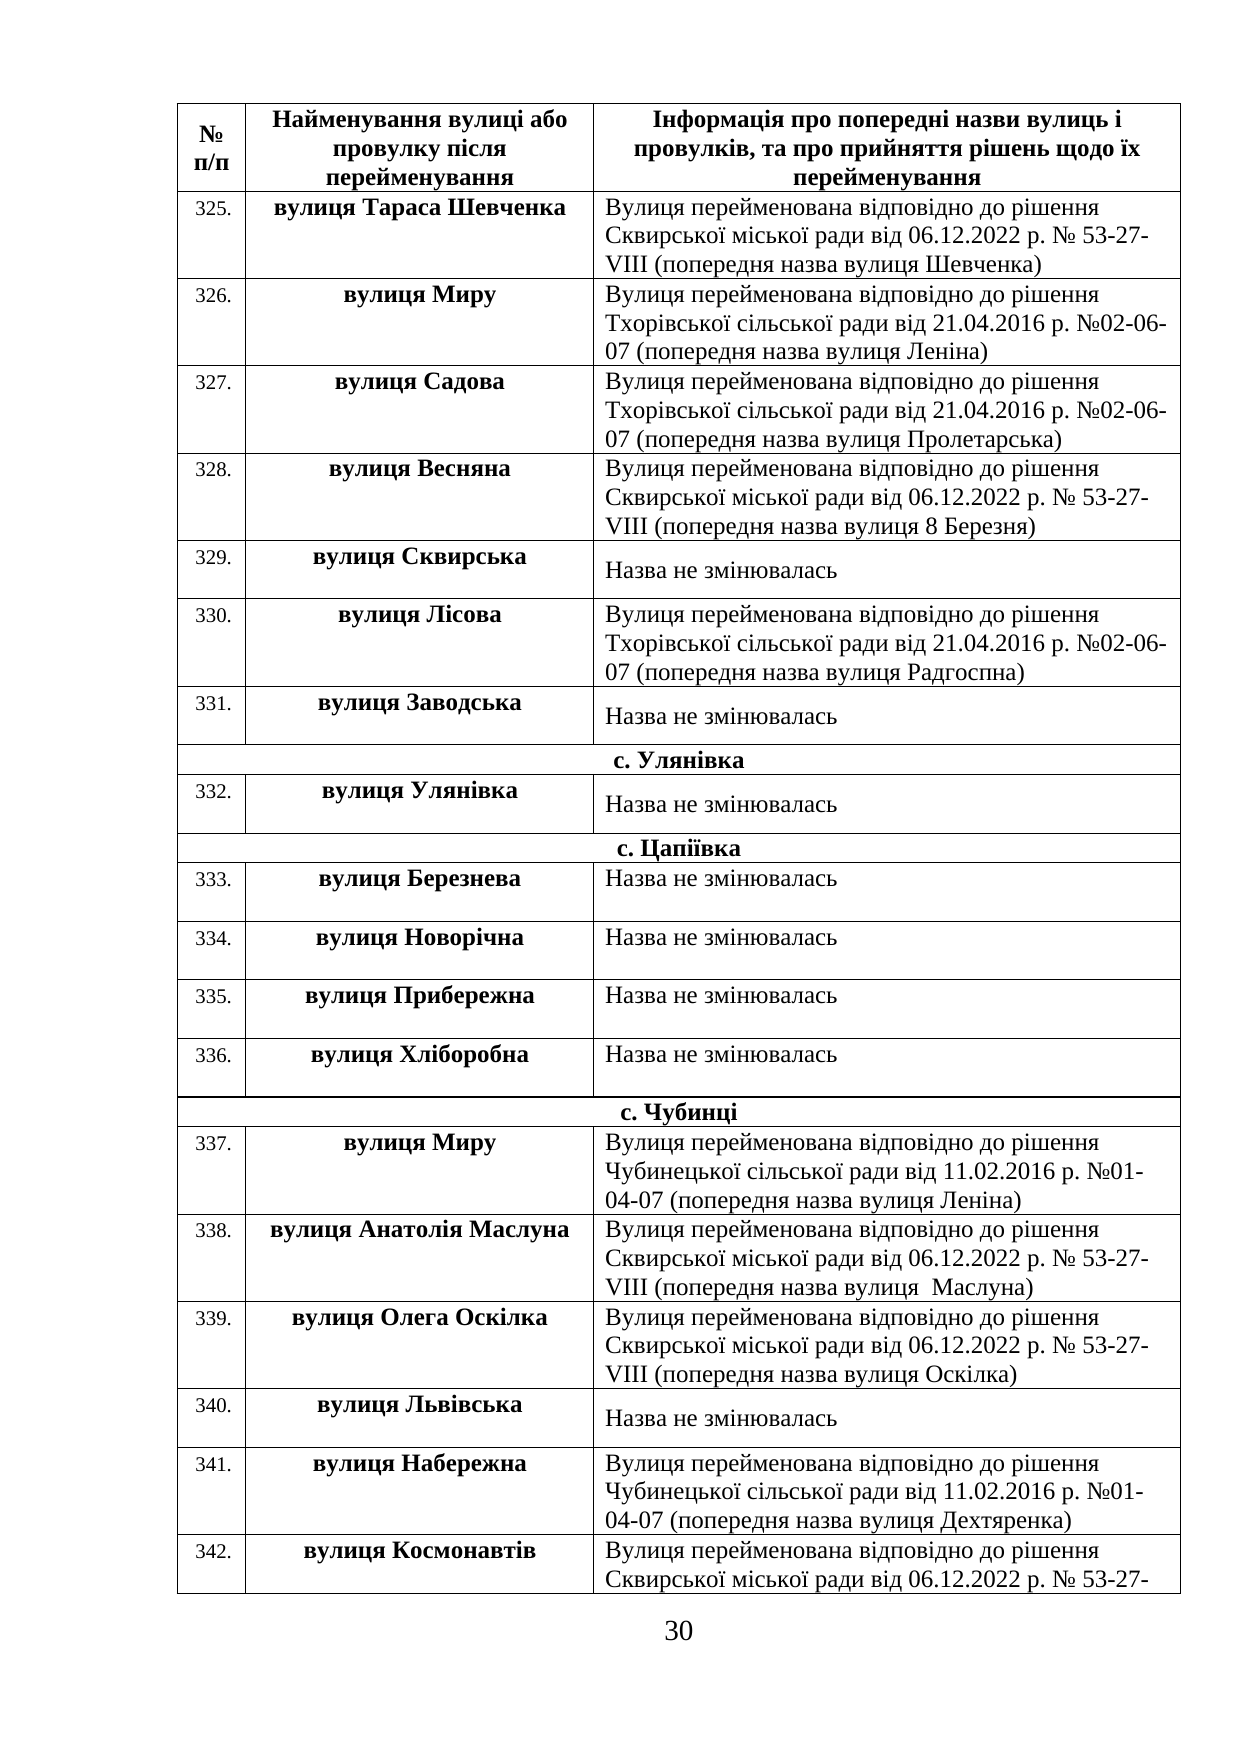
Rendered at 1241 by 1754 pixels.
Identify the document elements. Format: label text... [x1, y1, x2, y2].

table_cell [178, 1215, 245, 1301]
table_cell вулиця Хліборобна [246, 1039, 593, 1096]
table_cell вулиця Лісова [246, 599, 593, 686]
table_header Інформація про попередні назви вулиць і провулків, та про прийняття рішень щодо їх перейменування [594, 104, 1180, 191]
table_cell Назва не змінювалась [594, 775, 1180, 832]
table_cell с. Улянівка [178, 745, 1180, 774]
table_cell вулиця Весняна [246, 454, 593, 540]
table_cell с. Чубинці [178, 1098, 1180, 1126]
table_cell Вулиця перейменована відповідно до рішення Сквирської міської ради від 06.12.2022 р. № 53-27-VIII (попередня назва вулиця Оскілка) [594, 1302, 1180, 1388]
table_cell вулиця Березнева [246, 863, 593, 921]
table_header № п/п [178, 104, 245, 191]
table_cell Назва не змінювалась [594, 1039, 1180, 1096]
table_cell вулиця Набережна [246, 1448, 593, 1534]
table_cell [178, 1302, 245, 1388]
table_cell вулиця Новорічна [246, 922, 593, 979]
table_cell [178, 192, 245, 278]
table_cell [178, 687, 245, 744]
table_cell Вулиця перейменована відповідно до рішення Тхорівської сільської ради від 21.04.2016 р. №02-06-07 (попередня назва вулиця Пролетарська) [594, 366, 1180, 452]
table_cell [178, 599, 245, 686]
table_cell вулиця Миру [246, 1127, 593, 1213]
table_cell вулиця Садова [246, 366, 593, 452]
table_cell [178, 279, 245, 365]
table_cell [178, 454, 245, 540]
table_cell Вулиця перейменована відповідно до рішення Сквирської міської ради від 06.12.2022 р. № 53-27-VIII (попередня назва вулиця Гагаріна) [594, 1535, 1180, 1592]
table_cell [178, 1127, 245, 1213]
table_cell [178, 863, 245, 921]
table_cell [178, 1448, 245, 1534]
table_cell Назва не змінювалась [594, 1389, 1180, 1447]
table_cell Вулиця перейменована відповідно до рішення Чубинецької сільської ради від 11.02.2016 р. №01-04-07 (попередня назва вулиця Дехтяренка) [594, 1448, 1180, 1534]
table_cell Назва не змінювалась [594, 541, 1180, 598]
table_cell с. Цапіївка [178, 834, 1180, 862]
table_cell [178, 541, 245, 598]
table_cell Вулиця перейменована відповідно до рішення Сквирської міської ради від 06.12.2022 р. № 53-27-VIII (попередня назва вулиця 8 Березня) [594, 454, 1180, 540]
table_cell вулиця Львівська [246, 1389, 593, 1447]
table_cell [178, 1389, 245, 1447]
table_cell вулиця Олега Оскілка [246, 1302, 593, 1388]
table_cell вулиця Тараса Шевченка [246, 192, 593, 278]
table_cell Вулиця перейменована відповідно до рішення Тхорівської сільської ради від 21.04.2016 р. №02-06-07 (попередня назва вулиця Радгоспна) [594, 599, 1180, 686]
table_cell [178, 775, 245, 832]
table_cell вулиця Прибережна [246, 980, 593, 1038]
table_cell Вулиця перейменована відповідно до рішення Сквирської міської ради від 06.12.2022 р. № 53-27-VIII (попередня назва вулиця Маслуна) [594, 1215, 1180, 1301]
table_cell [178, 980, 245, 1038]
table_cell вулиця Космонавтів [246, 1535, 593, 1592]
table_cell Вулиця перейменована відповідно до рішення Тхорівської сільської ради від 21.04.2016 р. №02-06-07 (попередня назва вулиця Леніна) [594, 279, 1180, 365]
table_cell [178, 366, 245, 452]
table_cell вулиця Анатолія Маслуна [246, 1215, 593, 1301]
table_cell Вулиця перейменована відповідно до рішення Сквирської міської ради від 06.12.2022 р. № 53-27-VIII (попередня назва вулиця Шевченка) [594, 192, 1180, 278]
table_cell вулиця Миру [246, 279, 593, 365]
table_cell Вулиця перейменована відповідно до рішення Чубинецької сільської ради від 11.02.2016 р. №01-04-07 (попередня назва вулиця Леніна) [594, 1127, 1180, 1213]
table_cell Назва не змінювалась [594, 980, 1180, 1038]
table_cell вулиця Заводська [246, 687, 593, 744]
table_cell Назва не змінювалась [594, 922, 1180, 979]
table_cell Назва не змінювалась [594, 863, 1180, 921]
table_cell [178, 1039, 245, 1096]
table_cell Назва не змінювалась [594, 687, 1180, 744]
table_cell [178, 922, 245, 979]
table_header Найменування вулиці або провулку після перейменування [246, 104, 593, 191]
table_cell [178, 1535, 245, 1592]
table_cell вулиця Улянівка [246, 775, 593, 832]
table_cell вулиця Сквирська [246, 541, 593, 598]
